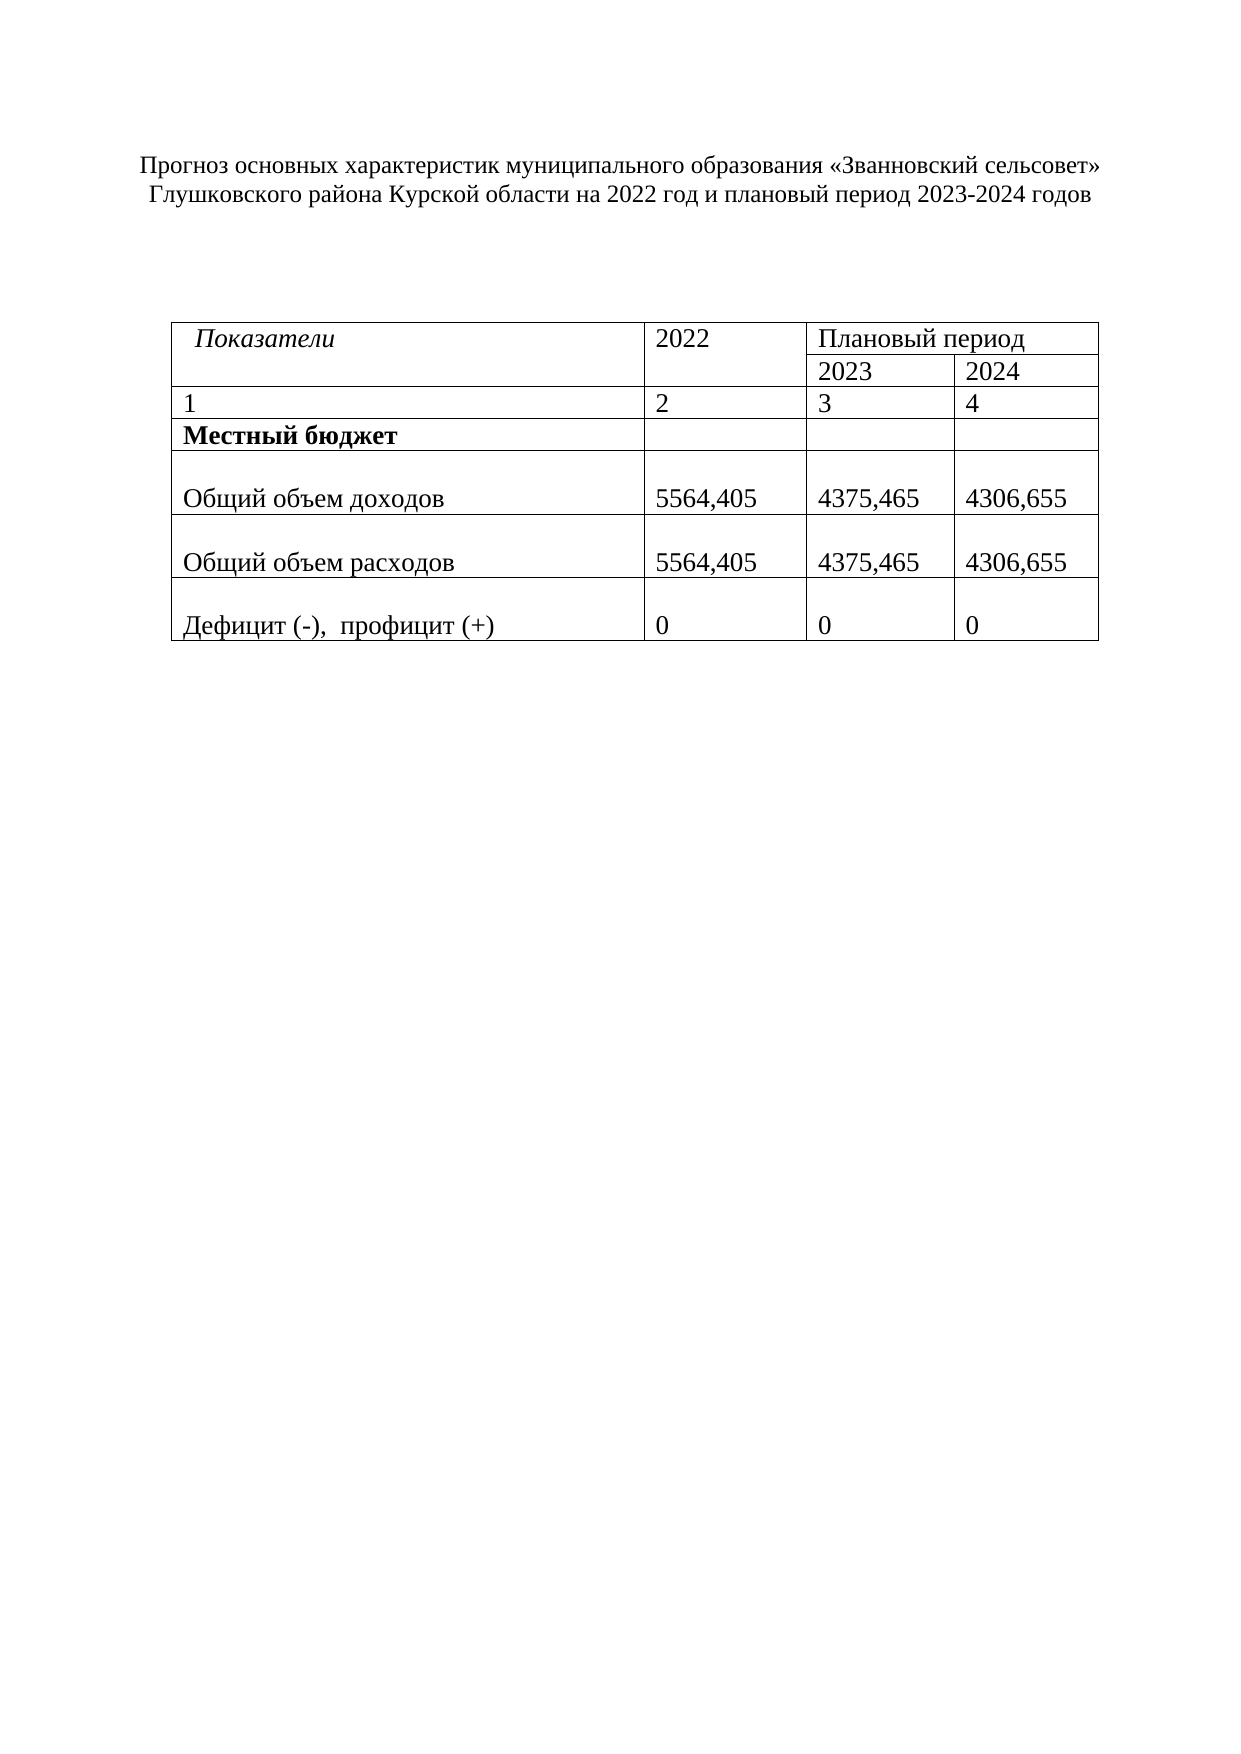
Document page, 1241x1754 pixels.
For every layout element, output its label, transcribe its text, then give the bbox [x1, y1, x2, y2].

table_header 2022 [645, 323, 806, 386]
table_cell 3 [807, 387, 954, 418]
text Прогноз основных характеристик муниципального образования «Званновский сельсовет» [112, 150, 1128, 179]
table_cell 4 [955, 387, 1098, 418]
table_cell 0 [645, 578, 806, 640]
table_cell Дефицит (-), профицит (+) [172, 578, 644, 640]
table_cell [807, 419, 954, 450]
table_cell 0 [807, 578, 954, 640]
table_cell [645, 419, 806, 450]
table_cell Общий объем доходов [172, 451, 644, 514]
table_cell [955, 419, 1098, 450]
table_cell 2024 [955, 355, 1098, 386]
table_cell 5564,405 [645, 515, 806, 577]
table_cell 1 [172, 387, 644, 418]
table_cell 4306,655 [955, 515, 1098, 577]
text Глушковского района Курской области на 2022 год и плановый период 2023-2024 годов [112, 179, 1128, 207]
table_cell 4375,465 [807, 451, 954, 514]
table_cell 4306,655 [955, 451, 1098, 514]
table_cell 5564,405 [645, 451, 806, 514]
table_cell Местный бюджет [172, 419, 644, 450]
table_header Плановый период [807, 323, 1098, 354]
table_cell Общий объем расходов [172, 515, 644, 577]
table_cell 2023 [807, 355, 954, 386]
table_cell 2 [645, 387, 806, 418]
table_cell 0 [955, 578, 1098, 640]
table_cell 4375,465 [807, 515, 954, 577]
table_header [172, 323, 644, 386]
